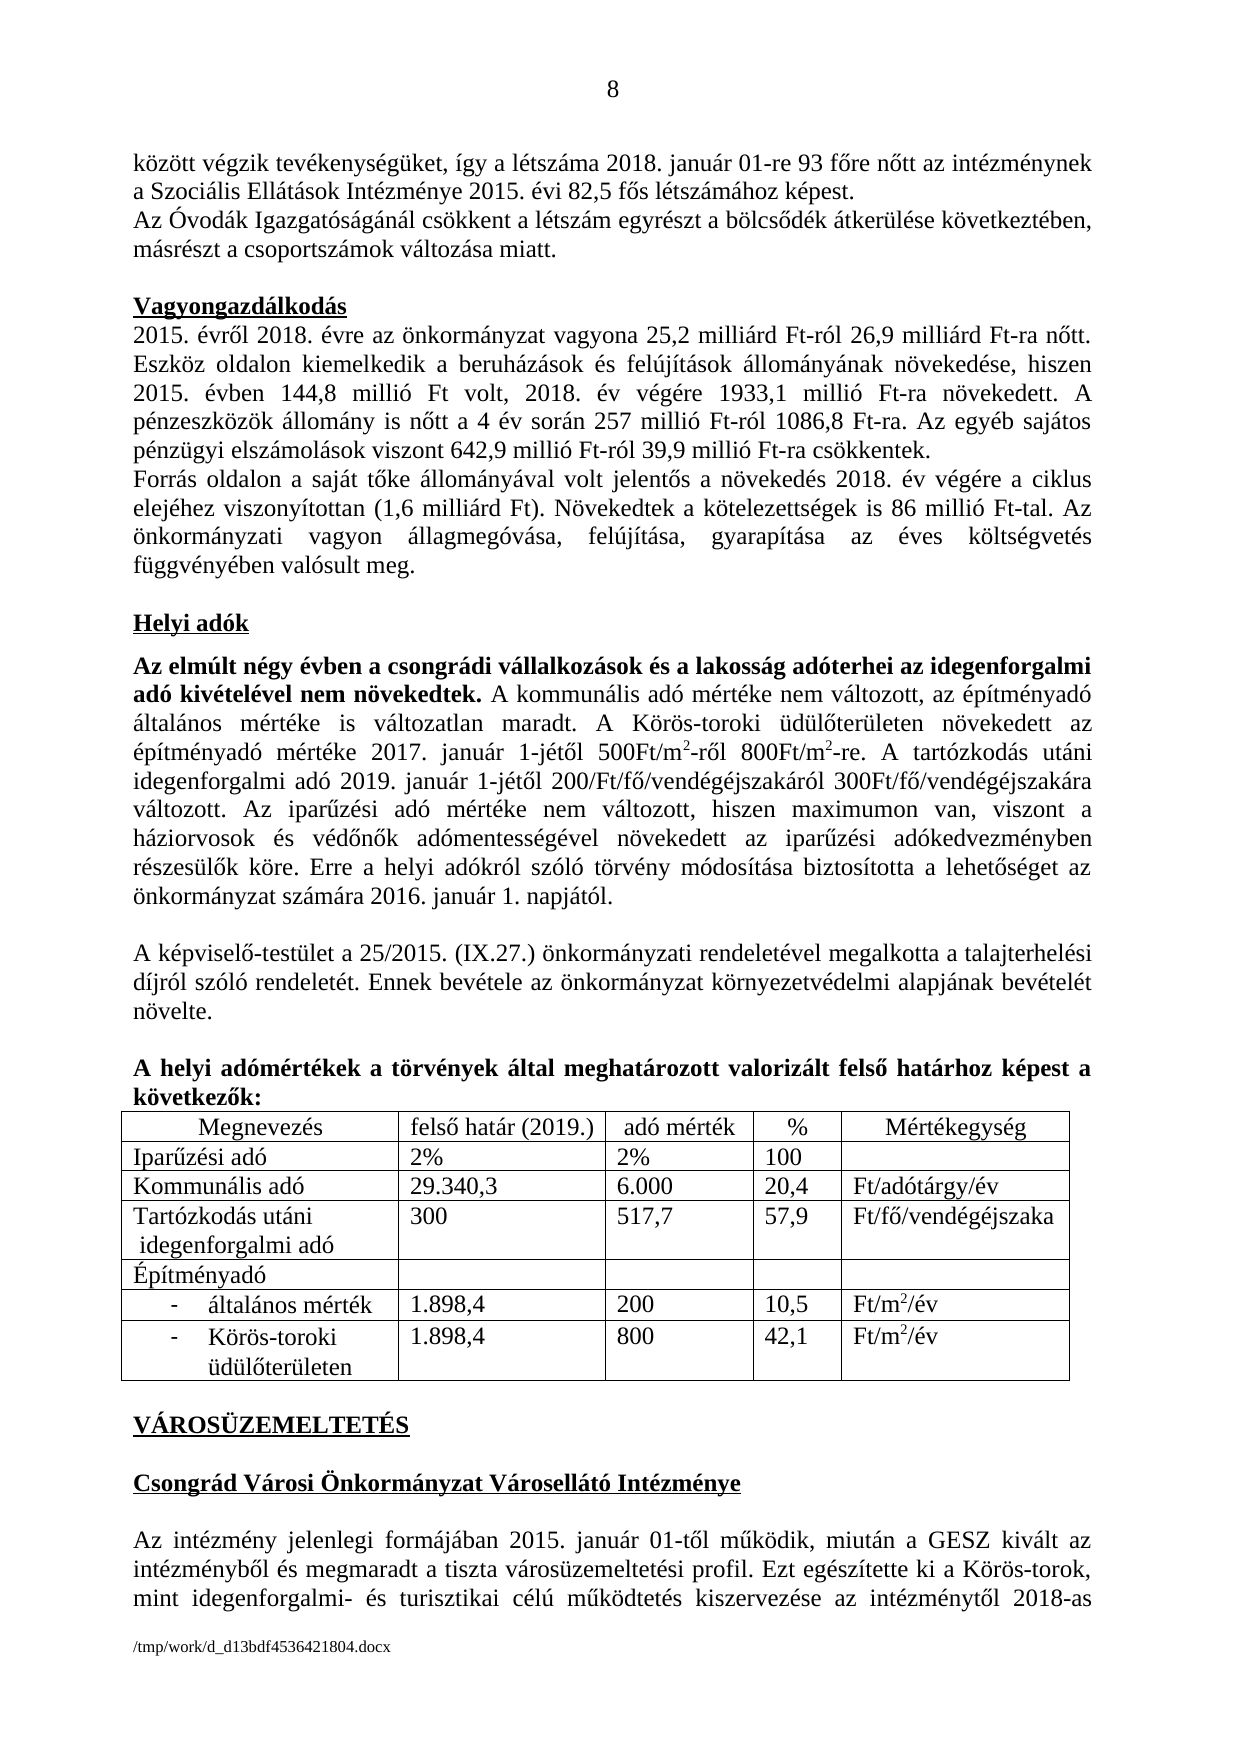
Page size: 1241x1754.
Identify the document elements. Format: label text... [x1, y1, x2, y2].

table_cell [399, 1260, 605, 1288]
table_header Megnevezés [122, 1112, 398, 1141]
text Csongrád Városi Önkormányzat Városellátó Intézménye [133, 1468, 1093, 1496]
table_cell Ft/m2/év [842, 1321, 1069, 1380]
table_cell Iparűzési adó [122, 1142, 398, 1170]
table_cell 2% [606, 1142, 753, 1170]
table_header Mértékegység [842, 1112, 1069, 1141]
table_cell 800 [606, 1321, 753, 1380]
table_cell Ft/m2/év [842, 1290, 1069, 1320]
table_cell [606, 1260, 753, 1288]
table_cell [754, 1260, 841, 1288]
text Az Óvodák Igazgatóságánál csökkent a létszám egyrészt a bölcsődék átkerülése következtében, másrészt a csoportszámok változása miatt. [133, 205, 1093, 263]
text Az elmúlt négy évben a csongrádi vállalkozások és a lakosság adóterhei az idegenforgalmi adó kivételével nem növekedtek. A kommunális adó mértéke nem változott, az építményadó általános mértéke is változatlan maradt. A Körös-toroki üdülőterületen növekedett az építményadó mértéke 2017. január 1-jétől 500Ft/m2-ről 800Ft/m2-re. A tartózkodás utáni idegenforgalmi adó 2019. január 1-jétől 200/Ft/fő/vendégéjszakáról 300Ft/fő/vendégéjszakára változott. Az iparűzési adó mértéke nem változott, hiszen maximumon van, viszont a háziorvosok és védőnők adómentességével növekedett az iparűzési adókedvezményben részesülők köre. Erre a helyi adókról szóló törvény módosítása biztosította a lehetőséget az önkormányzat számára 2016. január 1. napjától. [133, 651, 1093, 909]
table_cell 42,1 [754, 1321, 841, 1380]
table_cell 200 [606, 1290, 753, 1320]
text VÁROSÜZEMELTETÉS [133, 1410, 1093, 1439]
table_header felső határ (2019.) [399, 1112, 605, 1141]
table_cell 1.898,4 [399, 1321, 605, 1380]
table_cell Tartózkodás utáni idegenforgalmi adó [122, 1201, 398, 1259]
table_cell 100 [754, 1142, 841, 1170]
text A helyi adómértékek a törvények által meghatározott valorizált felső határhoz képest a következők: [133, 1053, 1093, 1111]
text 2015. évről 2018. évre az önkormányzat vagyona 25,2 milliárd Ft-ról 26,9 milliárd Ft-ra nőtt. Eszköz oldalon kiemelkedik a beruházások és felújítások állományának növekedése, hiszen 2015. évben 144,8 millió Ft volt, 2018. év végére 1933,1 millió Ft-ra növekedett. A pénzeszközök állomány is nőtt a 4 év során 257 millió Ft-ról 1086,8 Ft-ra. Az egyéb sajátos pénzügyi elszámolások viszont 642,9 millió Ft-ról 39,9 millió Ft-ra csökkentek. [133, 320, 1093, 464]
table_cell általános mérték [122, 1290, 398, 1320]
table_cell 20,4 [754, 1171, 841, 1200]
table_cell 1.898,4 [399, 1290, 605, 1320]
table_cell 6.000 [606, 1171, 753, 1200]
table_cell Körös-toroki üdülőterületen [122, 1321, 398, 1380]
table_cell 10,5 [754, 1290, 841, 1320]
table_header % [754, 1112, 841, 1141]
text A képviselő-testület a 25/2015. (IX.27.) önkormányzati rendeletével megalkotta a talajterhelési díjról szóló rendeletét. Ennek bevétele az önkormányzat környezetvédelmi alapjának bevételét növelte. [133, 938, 1093, 1024]
text Vagyongazdálkodás [133, 291, 1093, 320]
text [133, 1525, 1093, 1611]
table_cell 300 [399, 1201, 605, 1259]
table_cell Kommunális adó [122, 1171, 398, 1200]
table_cell 2% [399, 1142, 605, 1170]
table_header adó mérték [606, 1112, 753, 1141]
table_cell [842, 1260, 1069, 1288]
text Helyi adók [133, 608, 1093, 636]
table_cell [842, 1142, 1069, 1170]
table_cell 517,7 [606, 1201, 753, 1259]
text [133, 148, 1093, 205]
table_cell 57,9 [754, 1201, 841, 1259]
table_cell Ft/fő/vendégéjszaka [842, 1201, 1069, 1259]
text Forrás oldalon a saját tőke állományával volt jelentős a növekedés 2018. év végére a ciklus elejéhez viszonyítottan (1,6 milliárd Ft). Növekedtek a kötelezettségek is 86 millió Ft-tal. Az önkormányzati vagyon állagmegóvása, felújítása, gyarapítása az éves költségvetés függvényében valósult meg. [133, 464, 1093, 579]
table_cell Építményadó [122, 1260, 398, 1288]
table_cell Ft/adótárgy/év [842, 1171, 1069, 1200]
table_cell 29.340,3 [399, 1171, 605, 1200]
